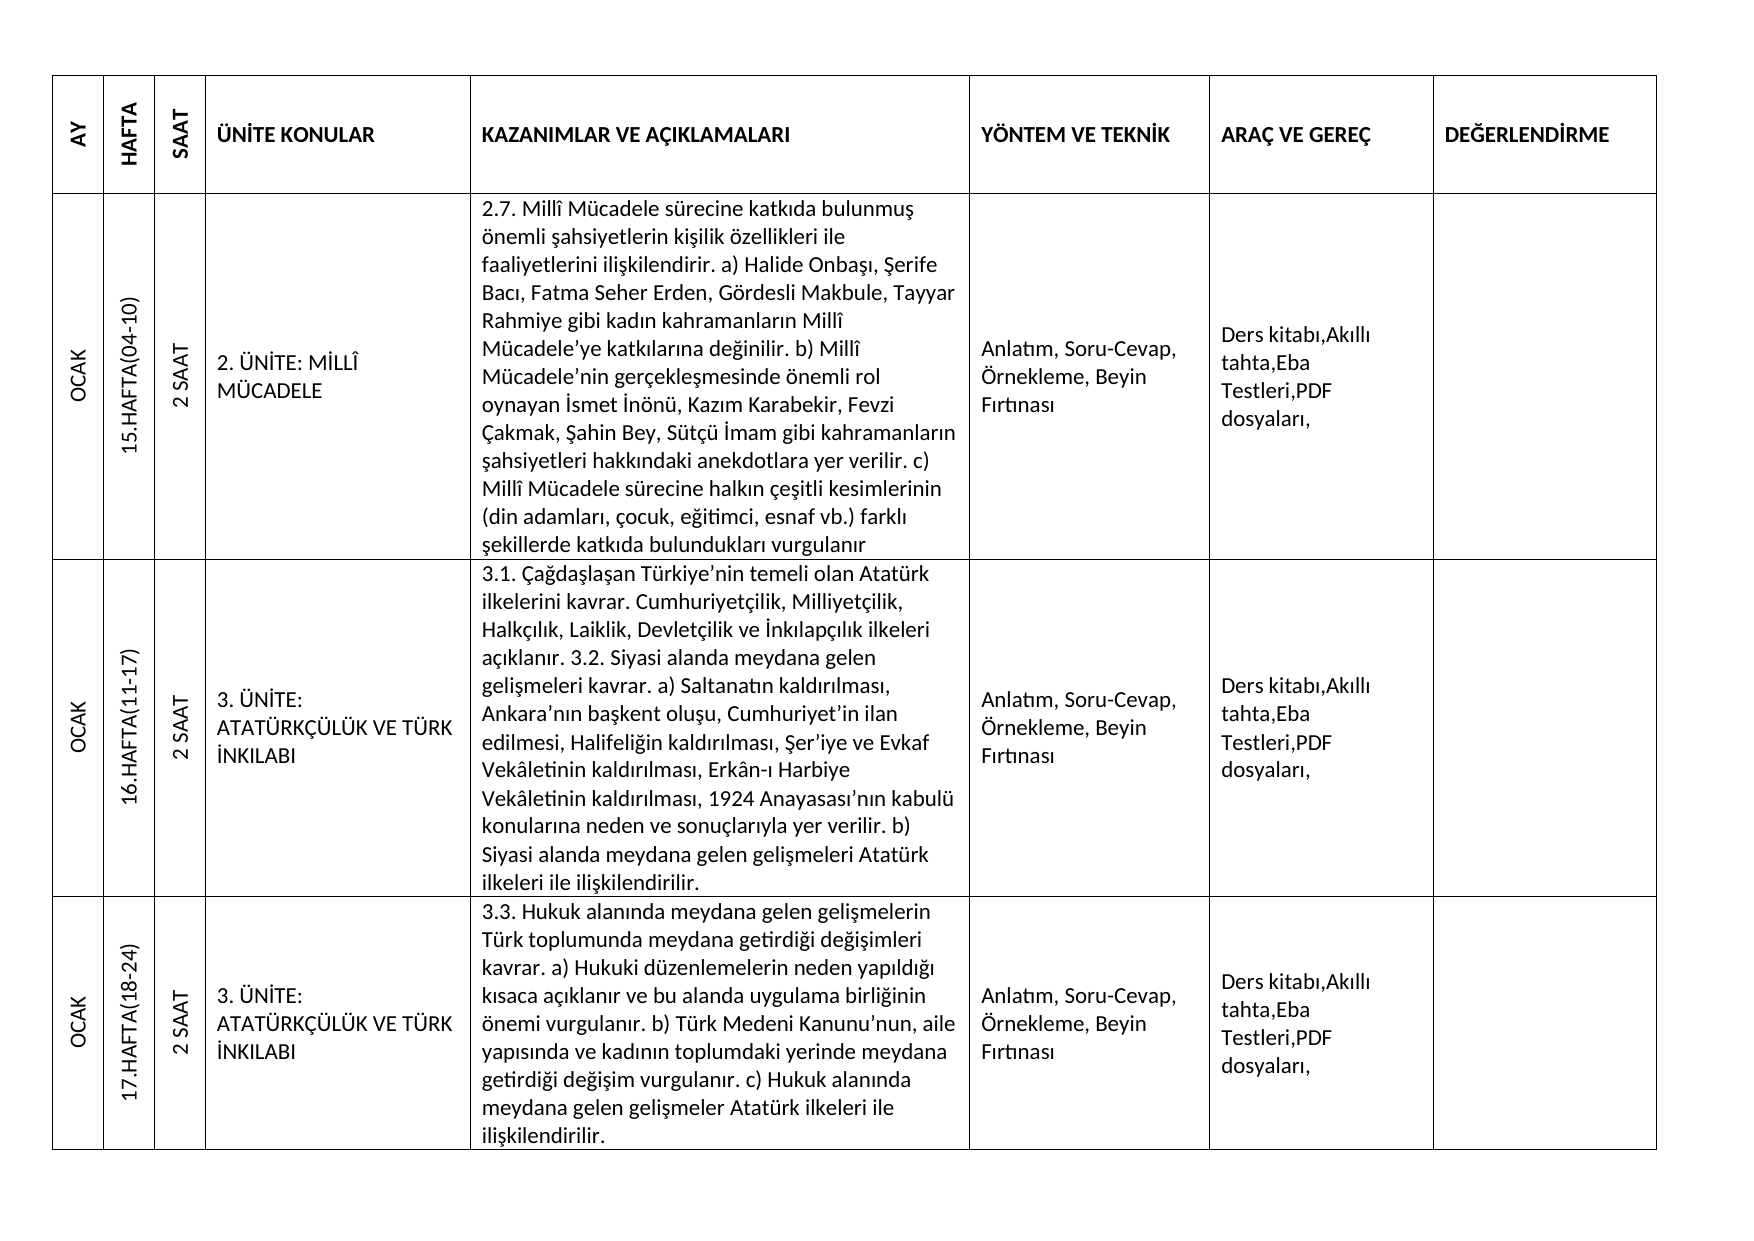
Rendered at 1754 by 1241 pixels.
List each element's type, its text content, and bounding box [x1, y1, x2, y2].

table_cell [970, 897, 1209, 1149]
table_header HAFTA [104, 76, 154, 193]
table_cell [1210, 194, 1433, 558]
table_cell 3. ÜNİTE: ATATÜRKÇÜLÜK VE TÜRK İNKILABI [206, 560, 470, 896]
table_cell [1434, 897, 1656, 1149]
table_cell 3. ÜNİTE: ATATÜRKÇÜLÜK VE TÜRK İNKILABI [206, 897, 470, 1149]
table_header DEĞERLENDİRME [1434, 76, 1656, 193]
table_cell 17.HAFTA(18-24) [104, 897, 154, 1149]
table_header ÜNİTE KONULAR [206, 76, 470, 193]
table_cell 2.7. Millî Mücadele sürecine katkıda bulunmuş önemli şahsiyetlerin kişilik özellikleri ile faaliyetlerini ilişkilendirir. a) Halide Onbaşı, Şerife Bacı, Fatma Seher Erden, Gördesli Makbule, Tayyar Rahmiye gibi kadın kahramanların Millî Mücadele’ye katkılarına değinilir. b) Millî Mücadele’nin gerçekleşmesinde önemli rol oynayan İsmet İnönü, Kazım Karabekir, Fevzi Çakmak, Şahin Bey, Sütçü İmam gibi kahramanların şahsiyetleri hakkındaki anekdotlara yer verilir. c) Millî Mücadele sürecine halkın çeşitli kesimlerinin (din adamları, çocuk, eğitimci, esnaf vb.) farklı şekillerde katkıda bulundukları vurgulanır [471, 194, 969, 558]
table_cell 3.3. Hukuk alanında meydana gelen gelişmelerin Türk toplumunda meydana getirdiği değişimleri kavrar. a) Hukuki düzenlemelerin neden yapıldığı kısaca açıklanır ve bu alanda uygulama birliğinin önemi vurgulanır. b) Türk Medeni Kanunu’nun, aile yapısında ve kadının toplumdaki yerinde meydana getirdiği değişim vurgulanır. c) Hukuk alanında meydana gelen gelişmeler Atatürk ilkeleri ile ilişkilendirilir. [471, 897, 969, 1149]
table_cell 2 SAAT [155, 194, 205, 558]
table_cell 3.1. Çağdaşlaşan Türkiye’nin temeli olan Atatürk ilkelerini kavrar. Cumhuriyetçilik, Milliyetçilik, Halkçılık, Laiklik, Devletçilik ve İnkılapçılık ilkeleri açıklanır. 3.2. Siyasi alanda meydana gelen gelişmeleri kavrar. a) Saltanatın kaldırılması, Ankara’nın başkent oluşu, Cumhuriyet’in ilan edilmesi, Halifeliğin kaldırılması, Şer’iye ve Evkaf Vekâletinin kaldırılması, Erkân-ı Harbiye Vekâletinin kaldırılması, 1924 Anayasası’nın kabulü konularına neden ve sonuçlarıyla yer verilir. b) Siyasi alanda meydana gelen gelişmeleri Atatürk ilkeleri ile ilişkilendirilir. [471, 560, 969, 896]
table_cell Ders kitabı,Akıllı tahta,Eba Testleri,PDF dosyaları, [1210, 560, 1433, 896]
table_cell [1210, 897, 1433, 1149]
table_header KAZANIMLAR VE AÇIKLAMALARI [471, 76, 969, 193]
table_header AY [53, 76, 103, 193]
table_cell OCAK [53, 897, 103, 1149]
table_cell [970, 194, 1209, 558]
table_cell OCAK [53, 194, 103, 558]
table_cell [1434, 560, 1656, 896]
table_header ARAÇ VE GEREÇ [1210, 76, 1433, 193]
table_cell Anlatım, Soru-Cevap, Örnekleme, Beyin Fırtınası [970, 560, 1209, 896]
table_cell [1434, 194, 1656, 558]
table_cell 15.HAFTA(04-10) [104, 194, 154, 558]
table_cell 2 SAAT [155, 560, 205, 896]
table_cell 2 SAAT [155, 897, 205, 1149]
table_cell 16.HAFTA(11-17) [104, 560, 154, 896]
table_cell 2. ÜNİTE: MİLLÎ MÜCADELE [206, 194, 470, 558]
table_header SAAT [155, 76, 205, 193]
table_cell OCAK [53, 560, 103, 896]
table_header YÖNTEM VE TEKNİK [970, 76, 1209, 193]
